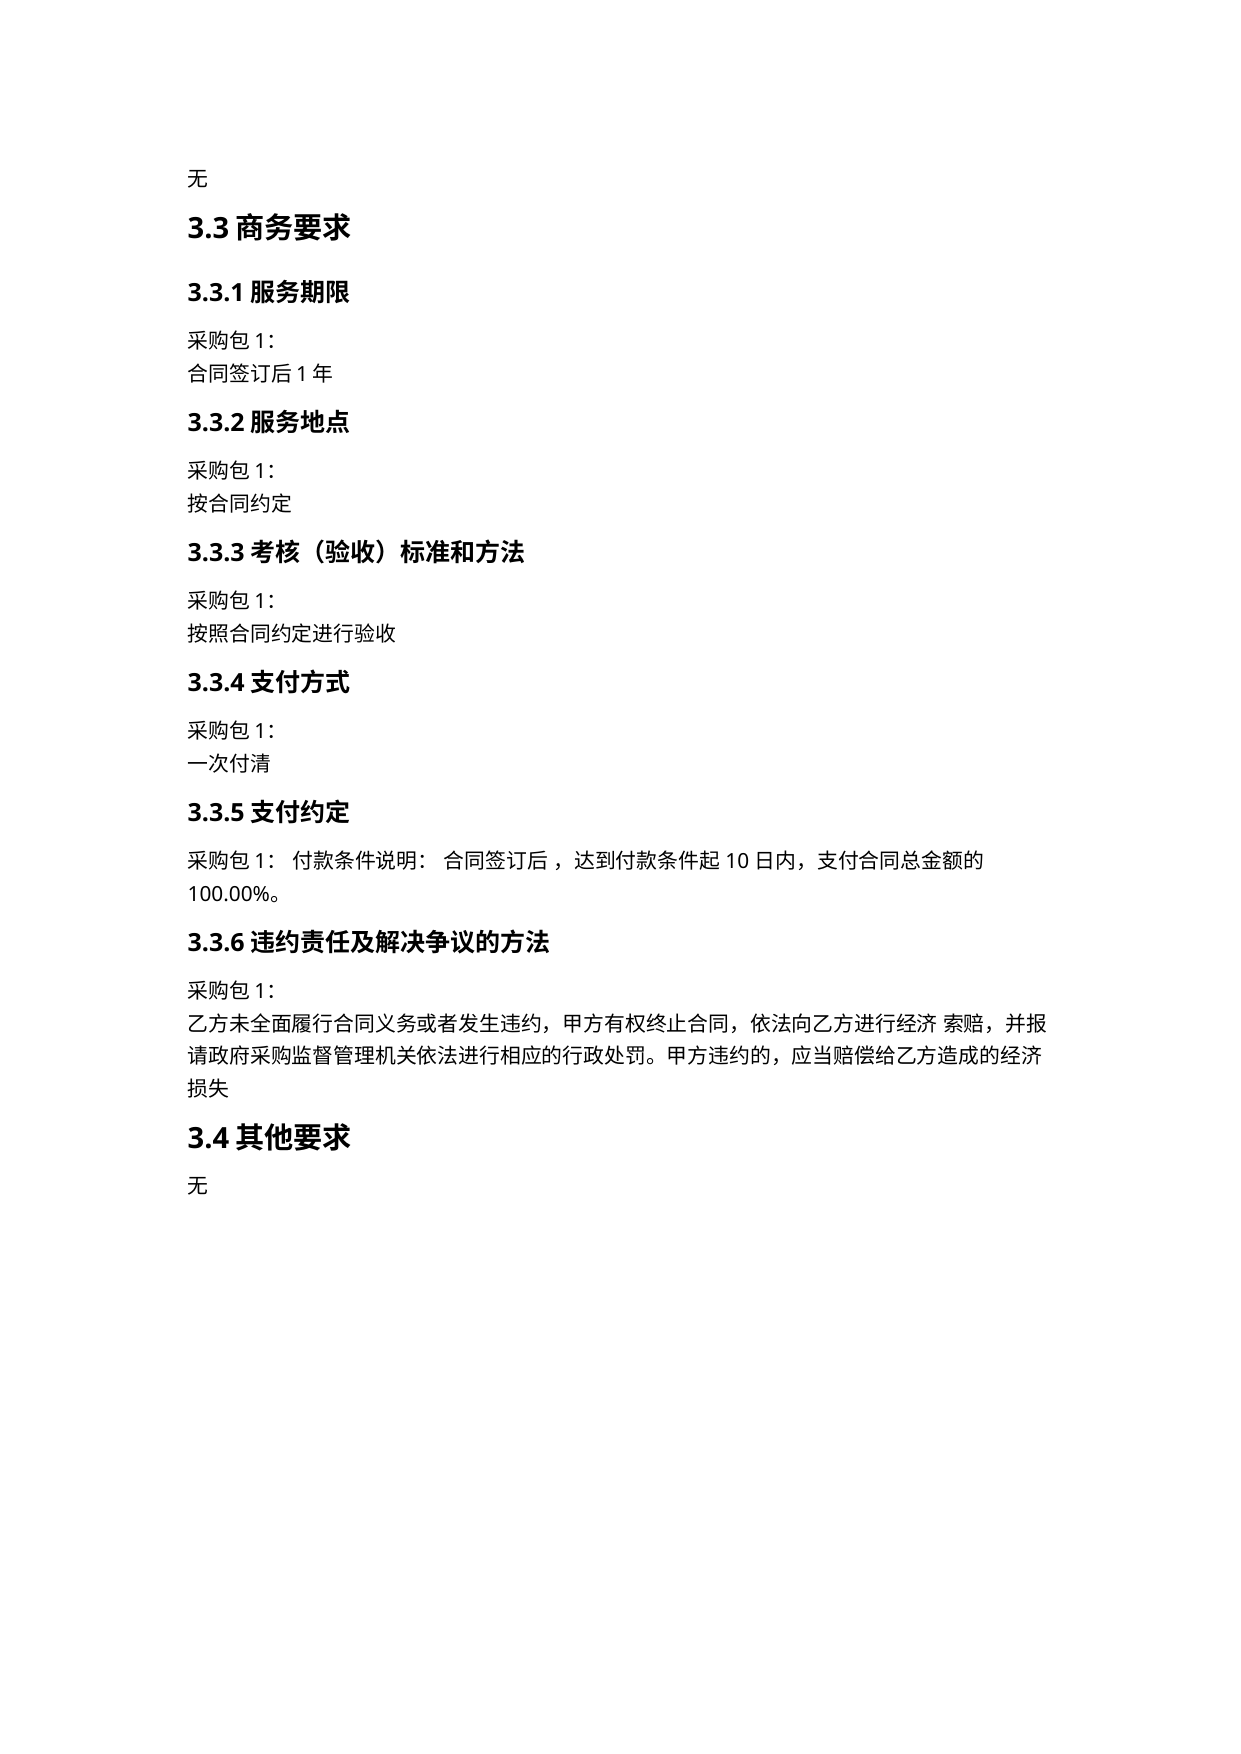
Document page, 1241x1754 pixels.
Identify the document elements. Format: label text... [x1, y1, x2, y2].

text 采购包1： [187, 324, 1053, 357]
text 3.3.2服务地点 [187, 389, 1053, 454]
text 3.4其他要求 [187, 1104, 1053, 1169]
text 采购包1： [187, 714, 1053, 747]
text 无 [187, 162, 1053, 194]
text 3.3商务要求 [187, 194, 1053, 259]
text 采购包1： [187, 454, 1053, 487]
text 一次付清 [187, 747, 1053, 779]
text 无 [187, 1169, 1053, 1202]
text 合同签订后1年 [187, 357, 1053, 389]
text 按照合同约定进行验收 [187, 617, 1053, 649]
text 3.3.3考核（验收）标准和方法 [187, 519, 1053, 584]
text 3.3.4支付方式 [187, 649, 1053, 714]
text 3.3.6违约责任及解决争议的方法 [187, 909, 1053, 974]
text 采购包1： 付款条件说明： 合同签订后 ，达到付款条件起 10 日内，支付合同总金额的 100.00%。 [187, 844, 1053, 909]
text 乙方未全面履行合同义务或者发生违约，甲方有权终止合同，依法向乙方进行经济 索赔，并报请政府采购监督管理机关依法进行相应的行政处罚。甲方违约的，应当赔偿给乙方造成的经济损失 [187, 1007, 1053, 1104]
text 3.3.5支付约定 [187, 779, 1053, 844]
text 采购包1： [187, 974, 1053, 1007]
text 3.3.1服务期限 [187, 259, 1053, 324]
text 按合同约定 [187, 487, 1053, 519]
text 采购包1： [187, 584, 1053, 617]
